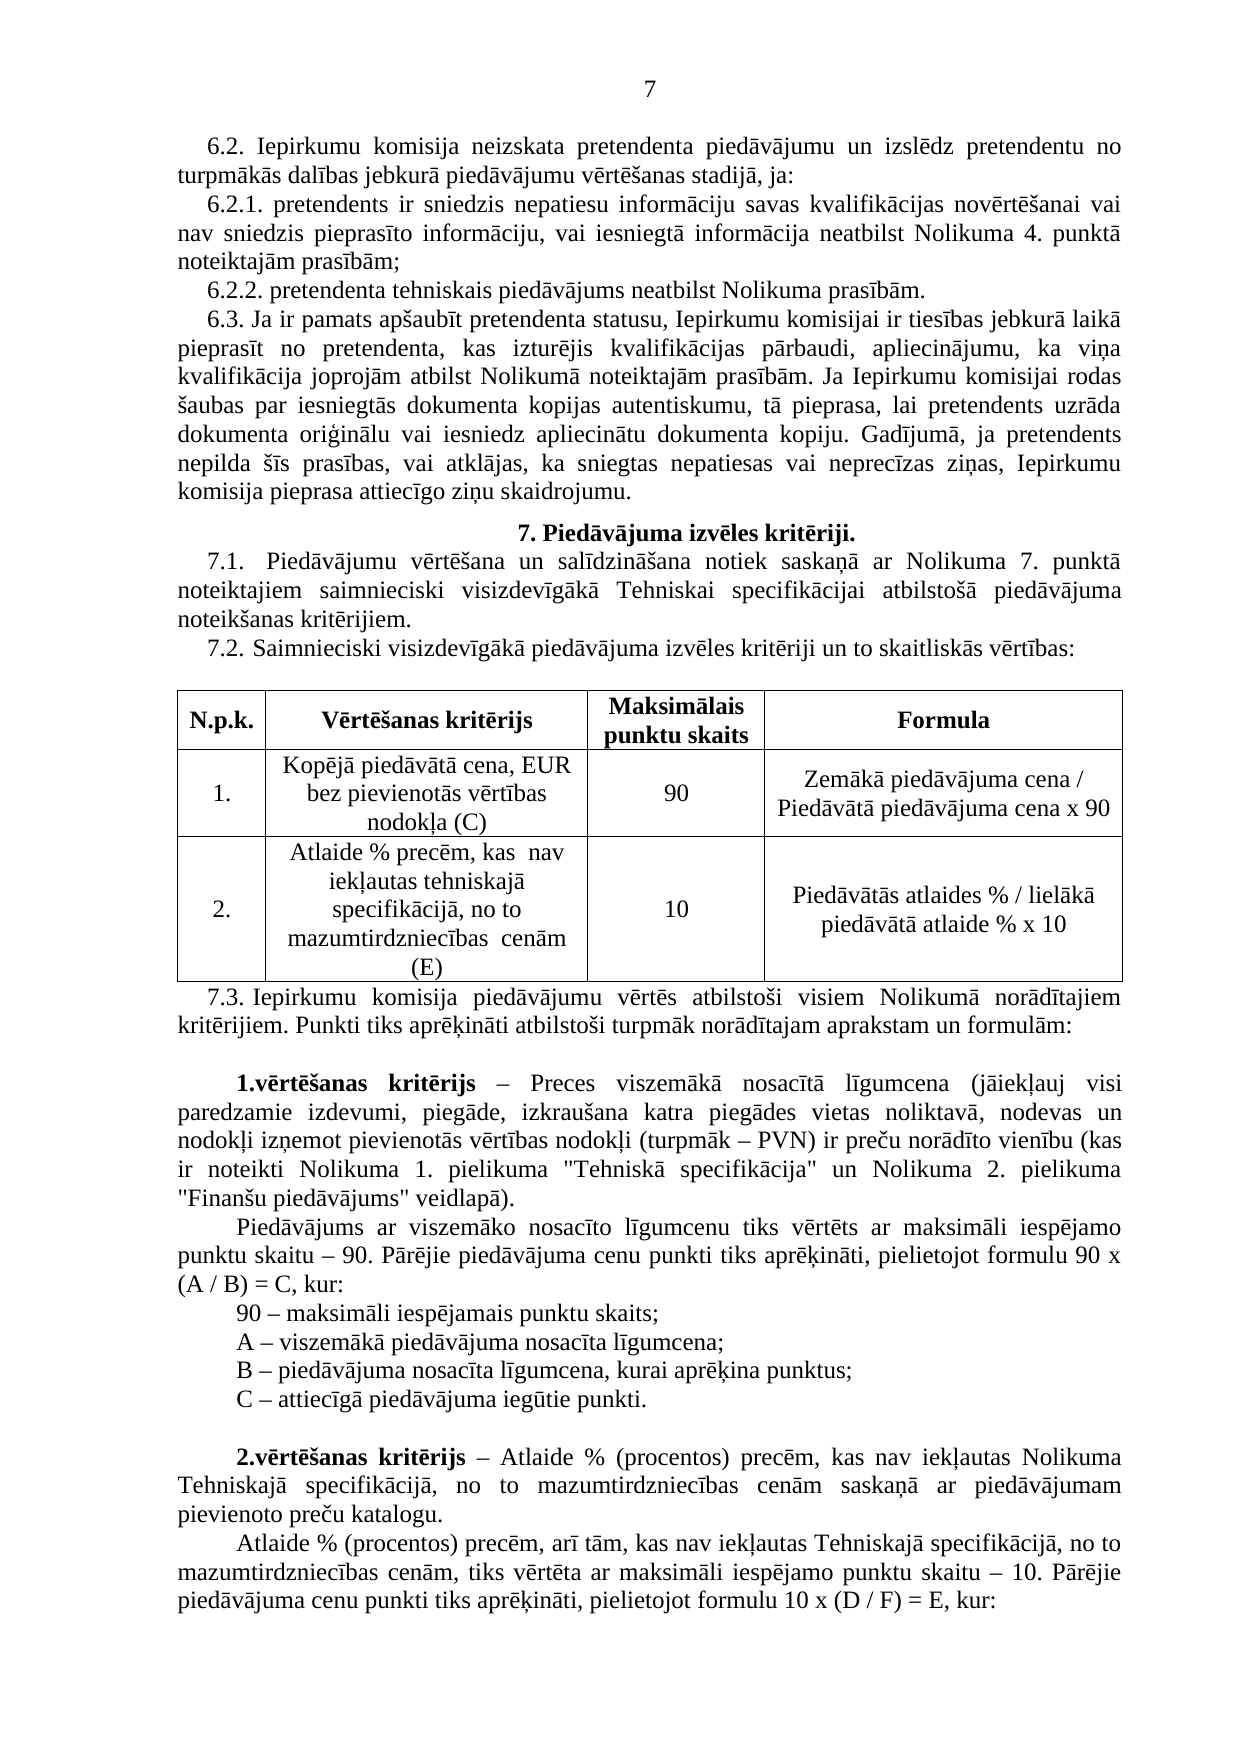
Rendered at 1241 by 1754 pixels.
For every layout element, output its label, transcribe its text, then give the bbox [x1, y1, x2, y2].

text B – piedāvājuma nosacīta līgumcena, kurai aprēķina punktus; [177, 1356, 1122, 1384]
table_cell Kopējā piedāvātā cena, EUR bez pievienotās vērtības nodokļa (C) [266, 750, 587, 836]
table_cell 90 [588, 750, 764, 836]
table_header Formula [765, 691, 1122, 749]
list Iepirkumu komisija piedāvājumu vērtēs atbilstoši visiem Nolikumā norādītajiem kritērijiem. Punkti tiks aprēķināti atbilstoši turpmāk norādītajam aprakstam un formulām: [177, 982, 1122, 1039]
text 7. Piedāvājuma izvēles kritēriji. [177, 518, 1122, 546]
text 2.vērtēšanas kritērijs – Atlaide % (procentos) precēm, kas nav iekļautas Nolikuma Tehniskajā specifikācijā, no to mazumtirdzniecības cenām saskaņā ar piedāvājumam pievienoto preču katalogu. [177, 1442, 1122, 1528]
table_header N.p.k. [178, 691, 265, 749]
table_cell Atlaide % precēm, kas nav iekļautas tehniskajā specifikācijā, no to mazumtirdzniecības cenām (E) [266, 837, 587, 981]
text Atlaide % (procentos) precēm, arī tām, kas nav iekļautas Tehniskajā specifikācijā, no to mazumtirdzniecības cenām, tiks vērtēta ar maksimāli iespējamo punktu skaitu – 10. Pārējie piedāvājuma cenu punkti tiks aprēķināti, pielietojot formulu 10 x (D / F) = E, kur: [177, 1528, 1122, 1614]
text 6.2.1. pretendents ir sniedzis nepatiesu informāciju savas kvalifikācijas novērtēšanai vai nav sniedzis pieprasīto informāciju, vai iesniegtā informācija neatbilst Nolikuma 4. punktā noteiktajām prasībām; [177, 189, 1122, 275]
table_cell 2. [178, 837, 265, 981]
text 6.3. Ja ir pamats apšaubīt pretendenta statusu, Iepirkumu komisijai ir tiesības jebkurā laikā pieprasīt no pretendenta, kas izturējis kvalifikācijas pārbaudi, apliecinājumu, ka viņa kvalifikācija joprojām atbilst Nolikumā noteiktajām prasībām. Ja Iepirkumu komisijai rodas šaubas par iesniegtās dokumenta kopijas autentiskumu, tā pieprasa, lai pretendents uzrāda dokumenta oriģinālu vai iesniedz apliecinātu dokumenta kopiju. Gadījumā, ja pretendents nepilda šīs prasības, vai atklājas, ka sniegtas nepatiesas vai neprecīzas ziņas, Iepirkumu komisija pieprasa attiecīgo ziņu skaidrojumu. [177, 304, 1122, 505]
table_cell Zemākā piedāvājuma cena / Piedāvātā piedāvājuma cena x 90 [765, 750, 1122, 836]
table_header Vērtēšanas kritērijs [266, 691, 587, 749]
text Piedāvājums ar viszemāko nosacīto līgumcenu tiks vērtēts ar maksimāli iespējamo punktu skaitu – 90. Pārējie piedāvājuma cenu punkti tiks aprēķināti, pielietojot formulu 90 x (A / B) = C, kur: [177, 1212, 1122, 1298]
list Piedāvājumu vērtēšana un salīdzināšana notiek saskaņā ar Nolikuma 7. punktā noteiktajiem saimnieciski visizdevīgākā Tehniskai specifikācijai atbilstošā piedāvājuma noteikšanas kritērijiem. [177, 546, 1122, 633]
table_cell 10 [588, 837, 764, 981]
text 1.vērtēšanas kritērijs – Preces viszemākā nosacītā līgumcena (jāiekļauj visi paredzamie izdevumi, piegāde, izkraušana katra piegādes vietas noliktavā, nodevas un nodokļi izņemot pievienotās vērtības nodokļi (turpmāk – PVN) ir preču norādīto vienību (kas ir noteikti Nolikuma 1. pielikuma "Tehniskā specifikācija" un Nolikuma 2. pielikuma "Finanšu piedāvājums" veidlapā). [177, 1068, 1122, 1212]
table_header Maksimālais punktu skaits [588, 691, 764, 749]
text 6.2.2. pretendenta tehniskais piedāvājums neatbilst Nolikuma prasībām. [177, 275, 1122, 304]
table_cell Piedāvātās atlaides % / lielākā piedāvātā atlaide % x 10 [765, 837, 1122, 981]
text 90 – maksimāli iespējamais punktu skaits; [177, 1298, 1122, 1327]
table_cell 1. [178, 750, 265, 836]
text 6.2. Iepirkumu komisija neizskata pretendenta piedāvājumu un izslēdz pretendentu no turpmākās dalības jebkurā piedāvājumu vērtēšanas stadijā, ja: [177, 131, 1122, 189]
text A – viszemākā piedāvājuma nosacīta līgumcena; [177, 1327, 1122, 1356]
text C – attiecīgā piedāvājuma iegūtie punkti. [177, 1384, 1122, 1413]
list Saimnieciski visizdevīgākā piedāvājuma izvēles kritēriji un to skaitliskās vērtības: [177, 633, 1122, 661]
